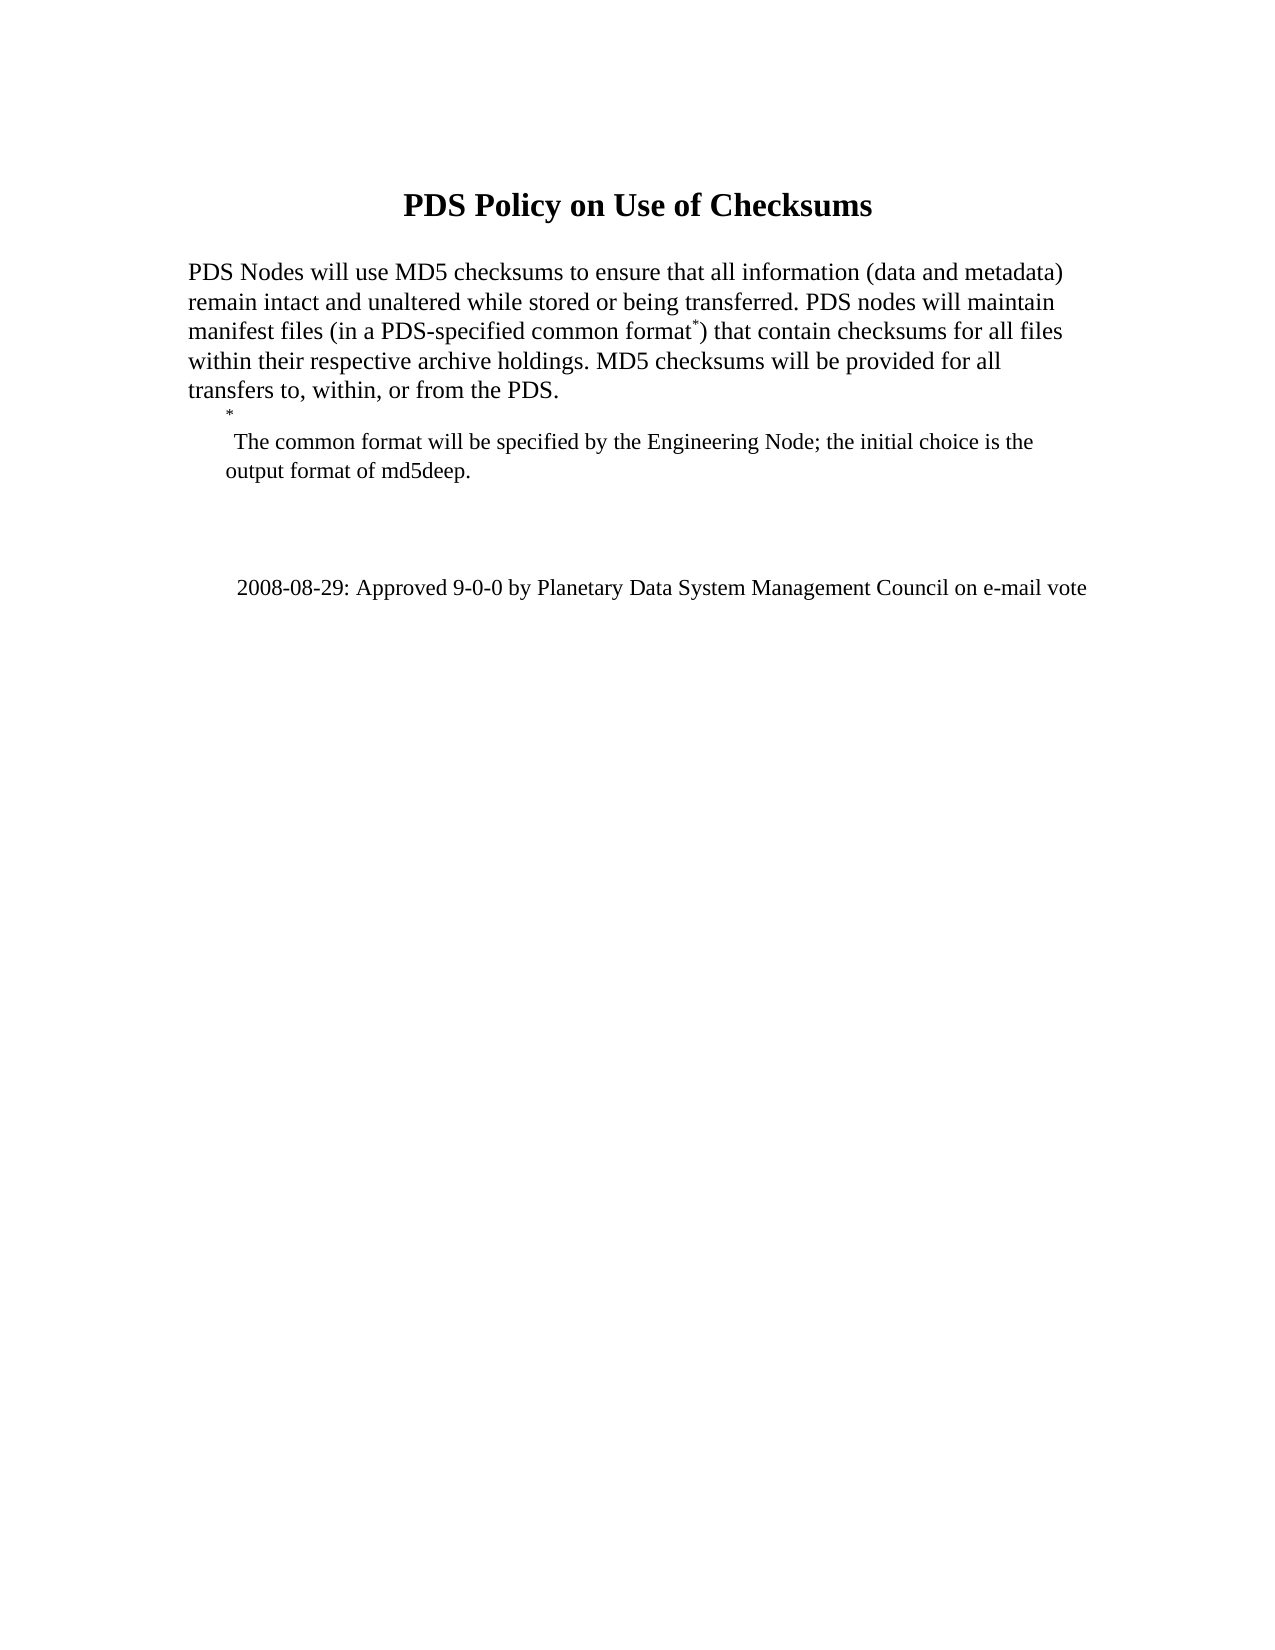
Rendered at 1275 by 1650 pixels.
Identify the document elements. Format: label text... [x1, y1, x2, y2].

text PDS Nodes will use MD5 checksums to ensure that all information (data and metadata) remain intact and unaltered while stored or being transferred. PDS nodes will maintain manifest files (in a PDS-specified common format*) that contain checksums for all files within their respective archive holdings. MD5 checksums will be provided for all transfers to, within, or from the PDS. [188, 257, 1093, 404]
text The common format will be specified by the Engineering Node; the initial choice is the output format of md5deep. [225, 428, 1093, 483]
text PDS Policy on Use of Checksums [188, 186, 1088, 224]
text 2008-08-29: Approved 9-0-0 by Planetary Data System Management Council on e-mail vote [188, 574, 1088, 601]
text * [188, 405, 1093, 424]
